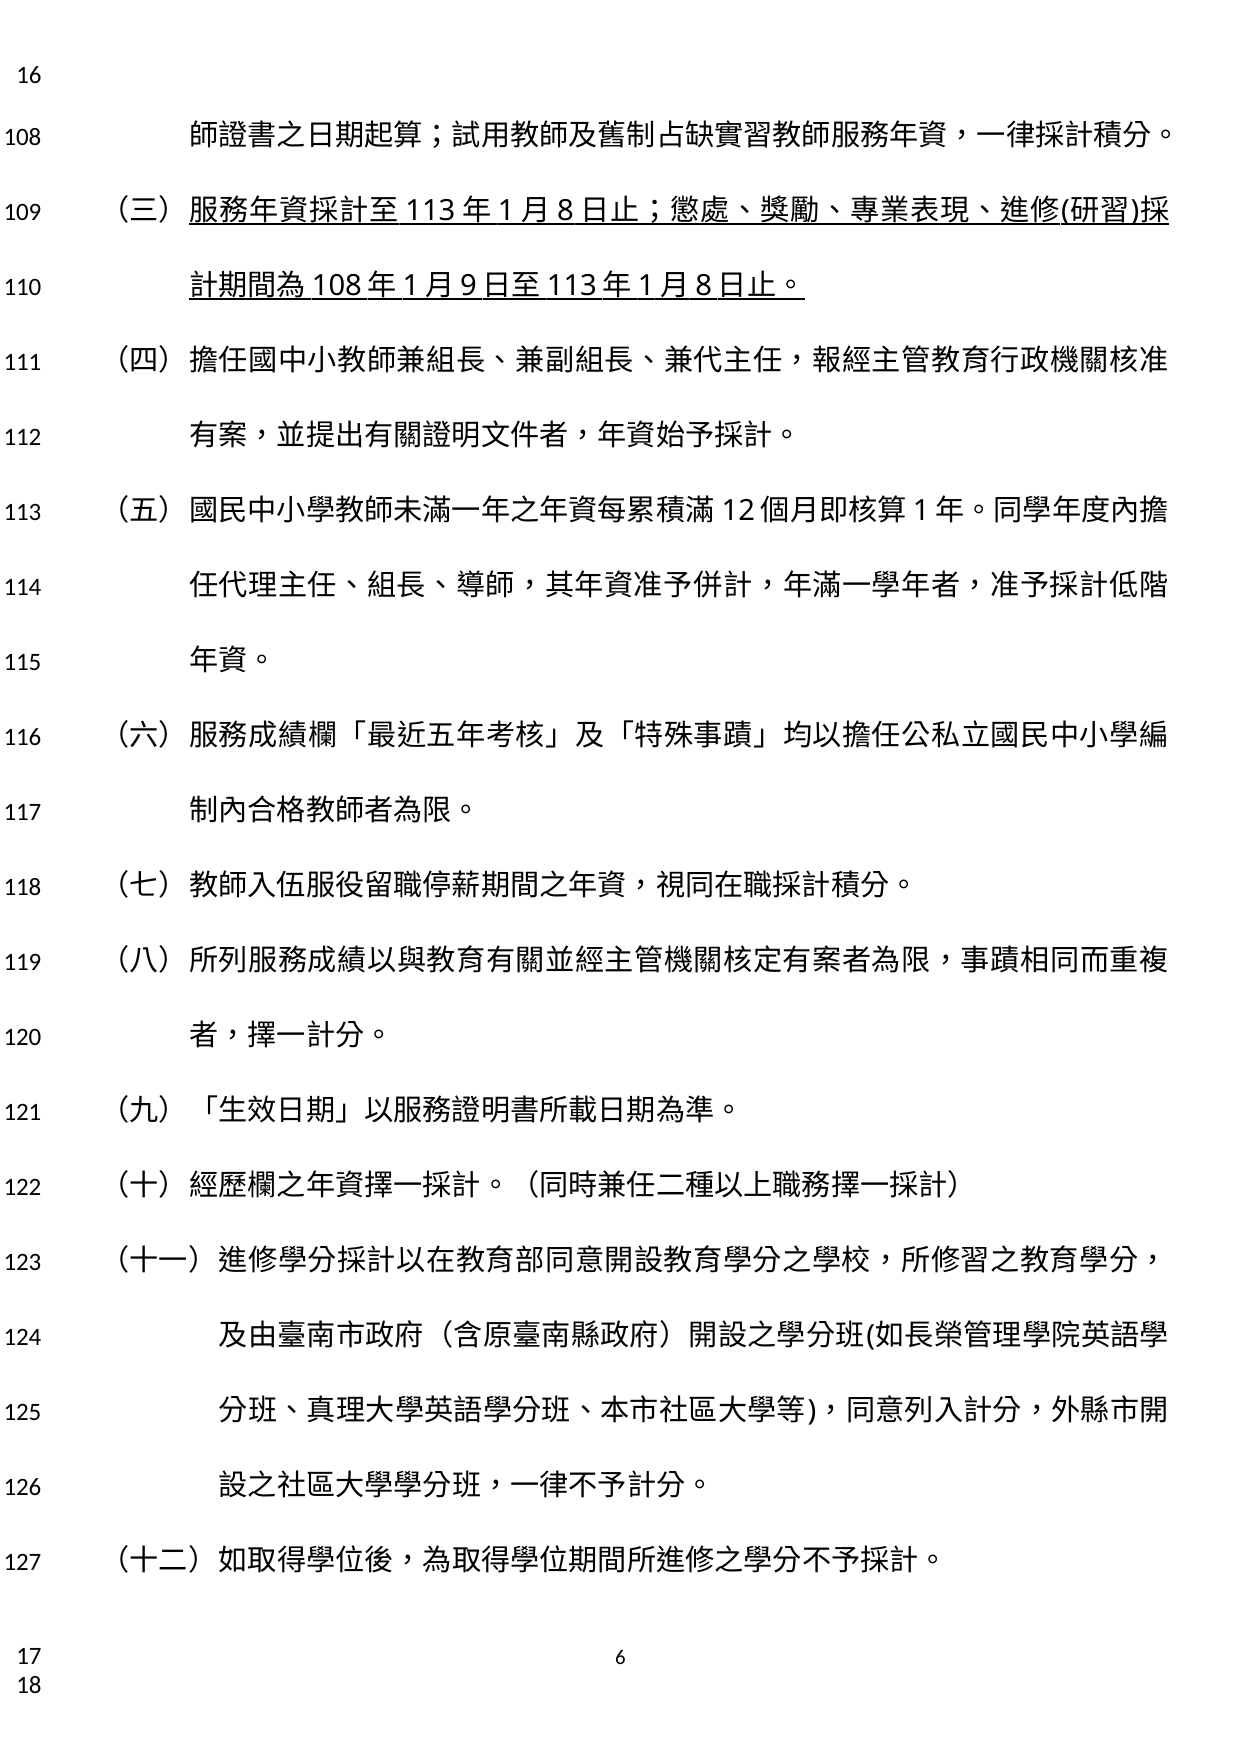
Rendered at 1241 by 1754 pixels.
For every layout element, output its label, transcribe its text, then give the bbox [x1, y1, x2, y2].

list 進修學分採計以在教育部同意開設教育學分之學校，所修習之教育學分，及由臺南市政府（含原臺南縣政府）開設之學分班(如長榮管理學院英語學分班、真理大學英語學分班、本市社區大學等)，同意列入計分，外縣市開設之社區大學學分班，一律不予計分。 [100, 1221, 1169, 1521]
list 國民中小學教師未滿一年之年資每累積滿12個月即核算1年。同學年度內擔任代理主任、組長、導師，其年資准予併計，年滿一學年者，准予採計低階年資。 [100, 471, 1169, 696]
list 服務成績欄「最近五年考核」及「特殊事蹟」均以擔任公私立國民中小學編制內合格教師者為限。 [100, 696, 1169, 846]
list 如取得學位後，為取得學位期間所進修之學分不予採計。 [100, 1521, 1169, 1596]
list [100, 96, 1169, 171]
list 服務年資採計至113年1月8日止；懲處、獎勵、專業表現、進修(研習)採計期間為108年1月9日至113年1月8日止。 [100, 171, 1169, 321]
list 教師入伍服役留職停薪期間之年資，視同在職採計積分。 [100, 846, 1169, 921]
list 所列服務成績以與教育有關並經主管機關核定有案者為限，事蹟相同而重複者，擇一計分。 [100, 921, 1169, 1071]
list 經歷欄之年資擇一採計。（同時兼任二種以上職務擇一採計） [100, 1146, 1169, 1221]
list 擔任國中小教師兼組長、兼副組長、兼代主任，報經主管教育行政機關核准有案，並提出有關證明文件者，年資始予採計。 [100, 321, 1169, 471]
list 「生效日期」以服務證明書所載日期為準。 [100, 1071, 1169, 1146]
